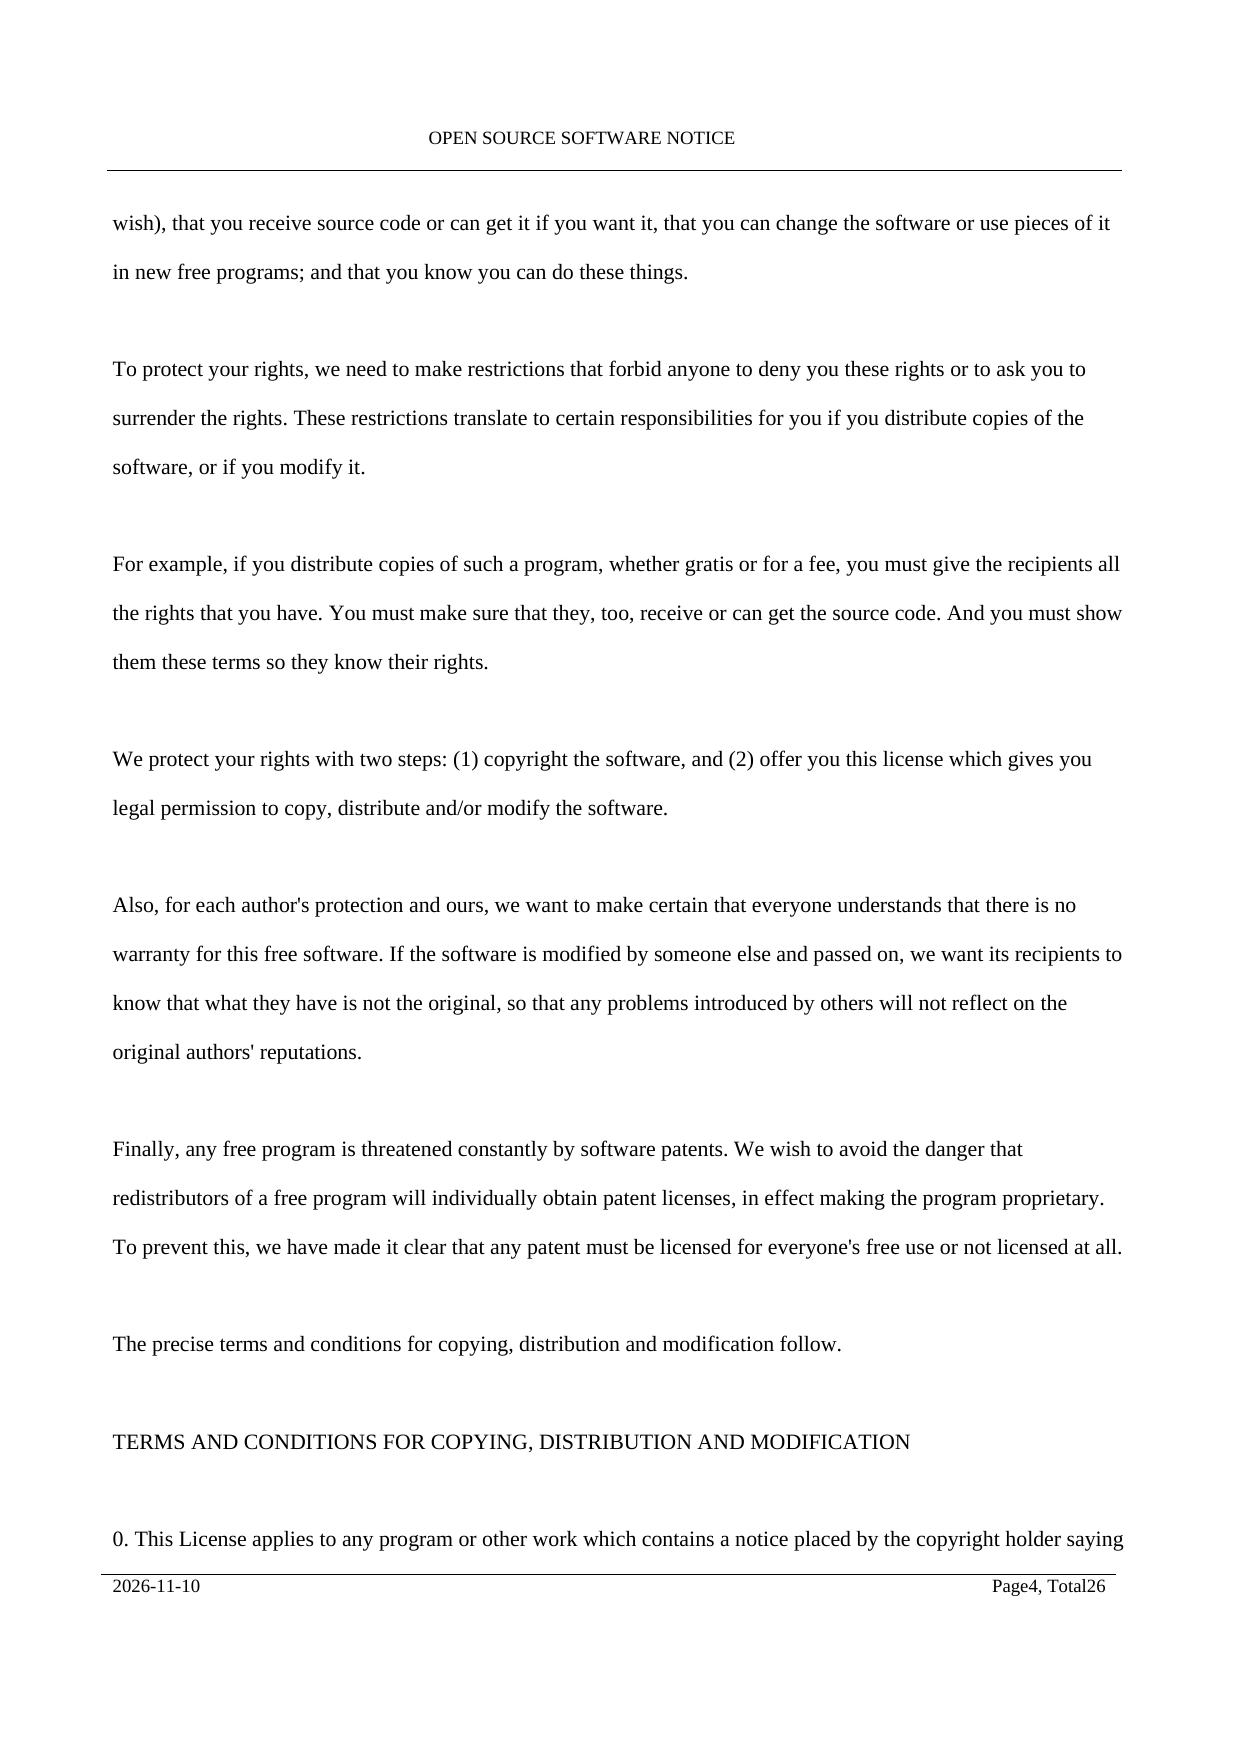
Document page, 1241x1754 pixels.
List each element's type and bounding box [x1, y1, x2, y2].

text [112, 206, 1128, 1555]
